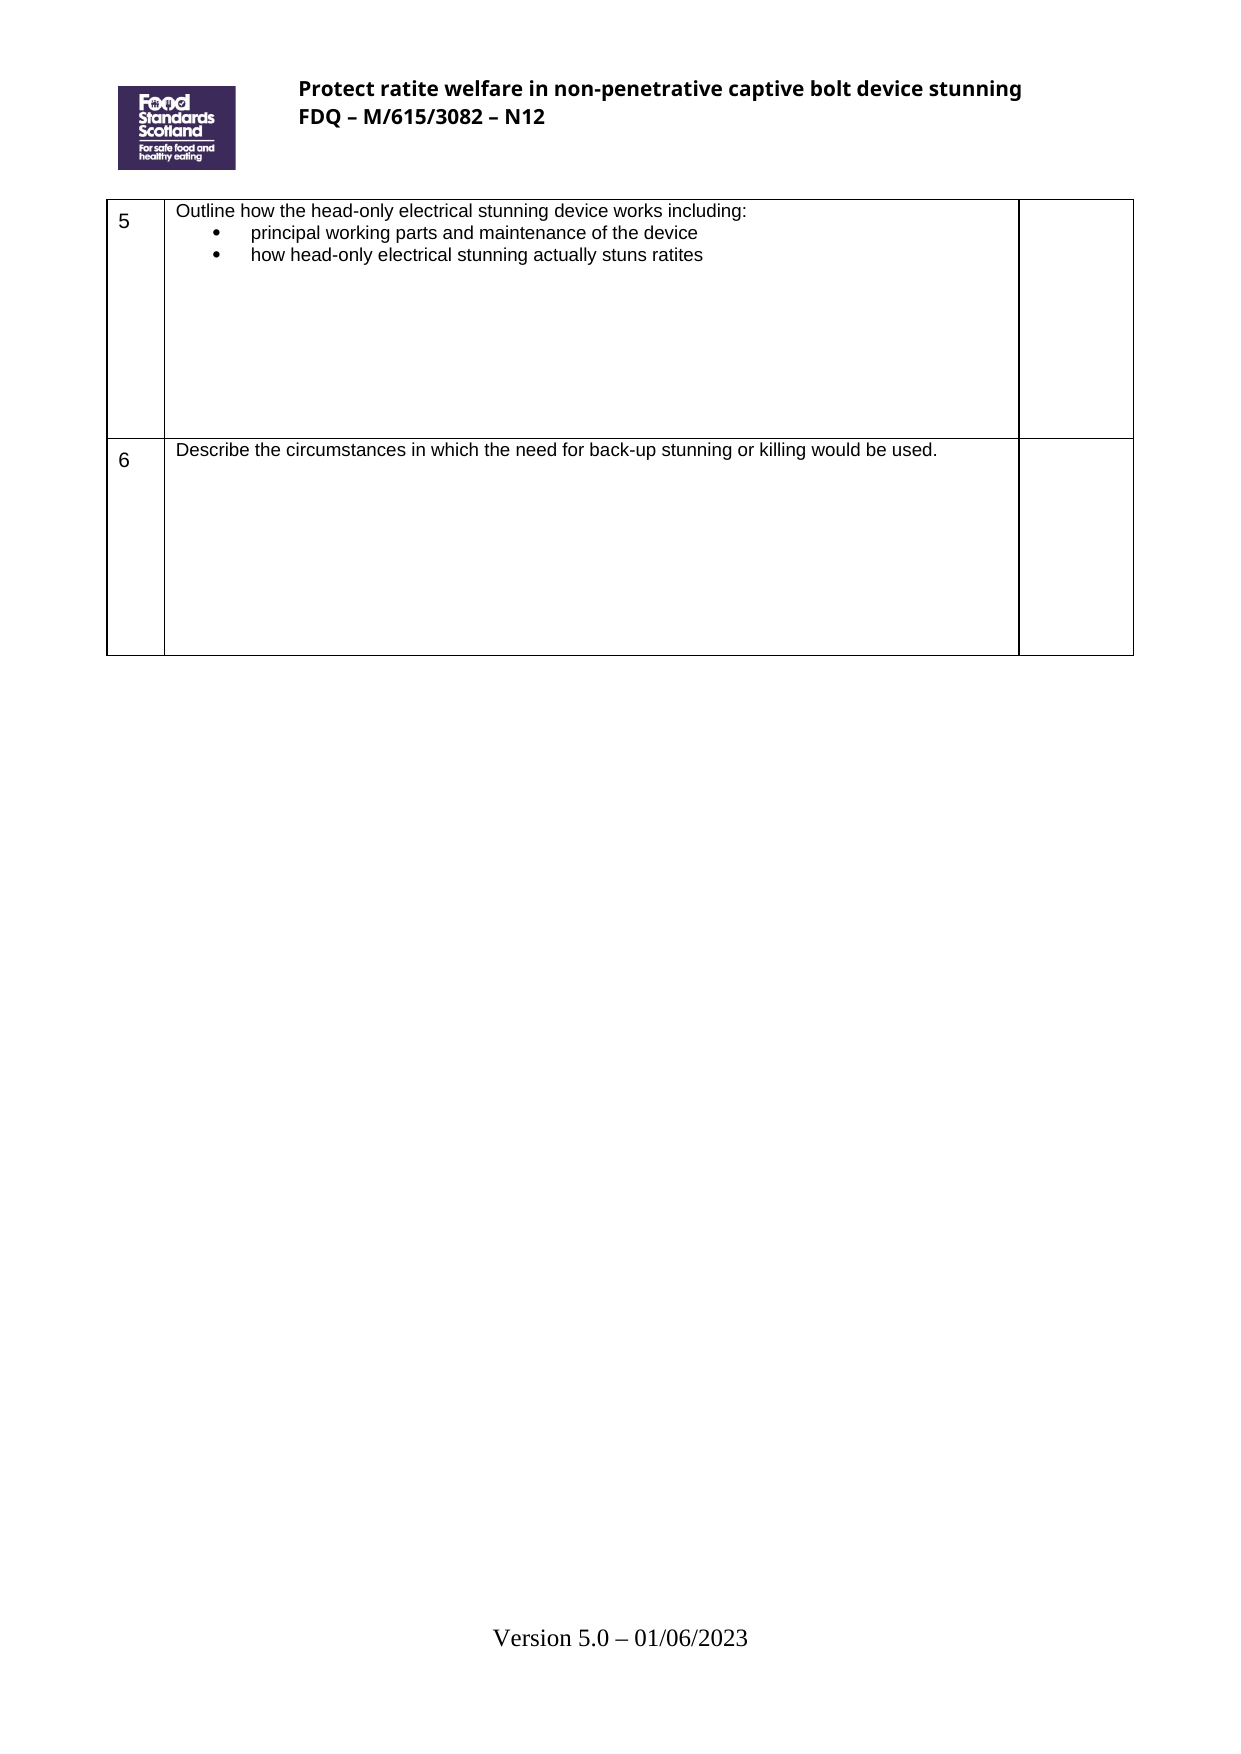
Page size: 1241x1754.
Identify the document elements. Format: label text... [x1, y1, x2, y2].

picture [118, 86, 236, 170]
table_cell [1020, 200, 1133, 438]
table_cell Describe the circumstances in which the need for back-up stunning or killing would be used. [165, 439, 1018, 655]
table_cell 5 [108, 200, 164, 438]
table_cell Outline how the head-only electrical stunning device works including: principal working parts and maintenance of the device how head-only electrical stunning actually stuns ratites [165, 200, 1018, 438]
table_cell [1020, 439, 1133, 655]
table_cell 6 [108, 439, 164, 655]
